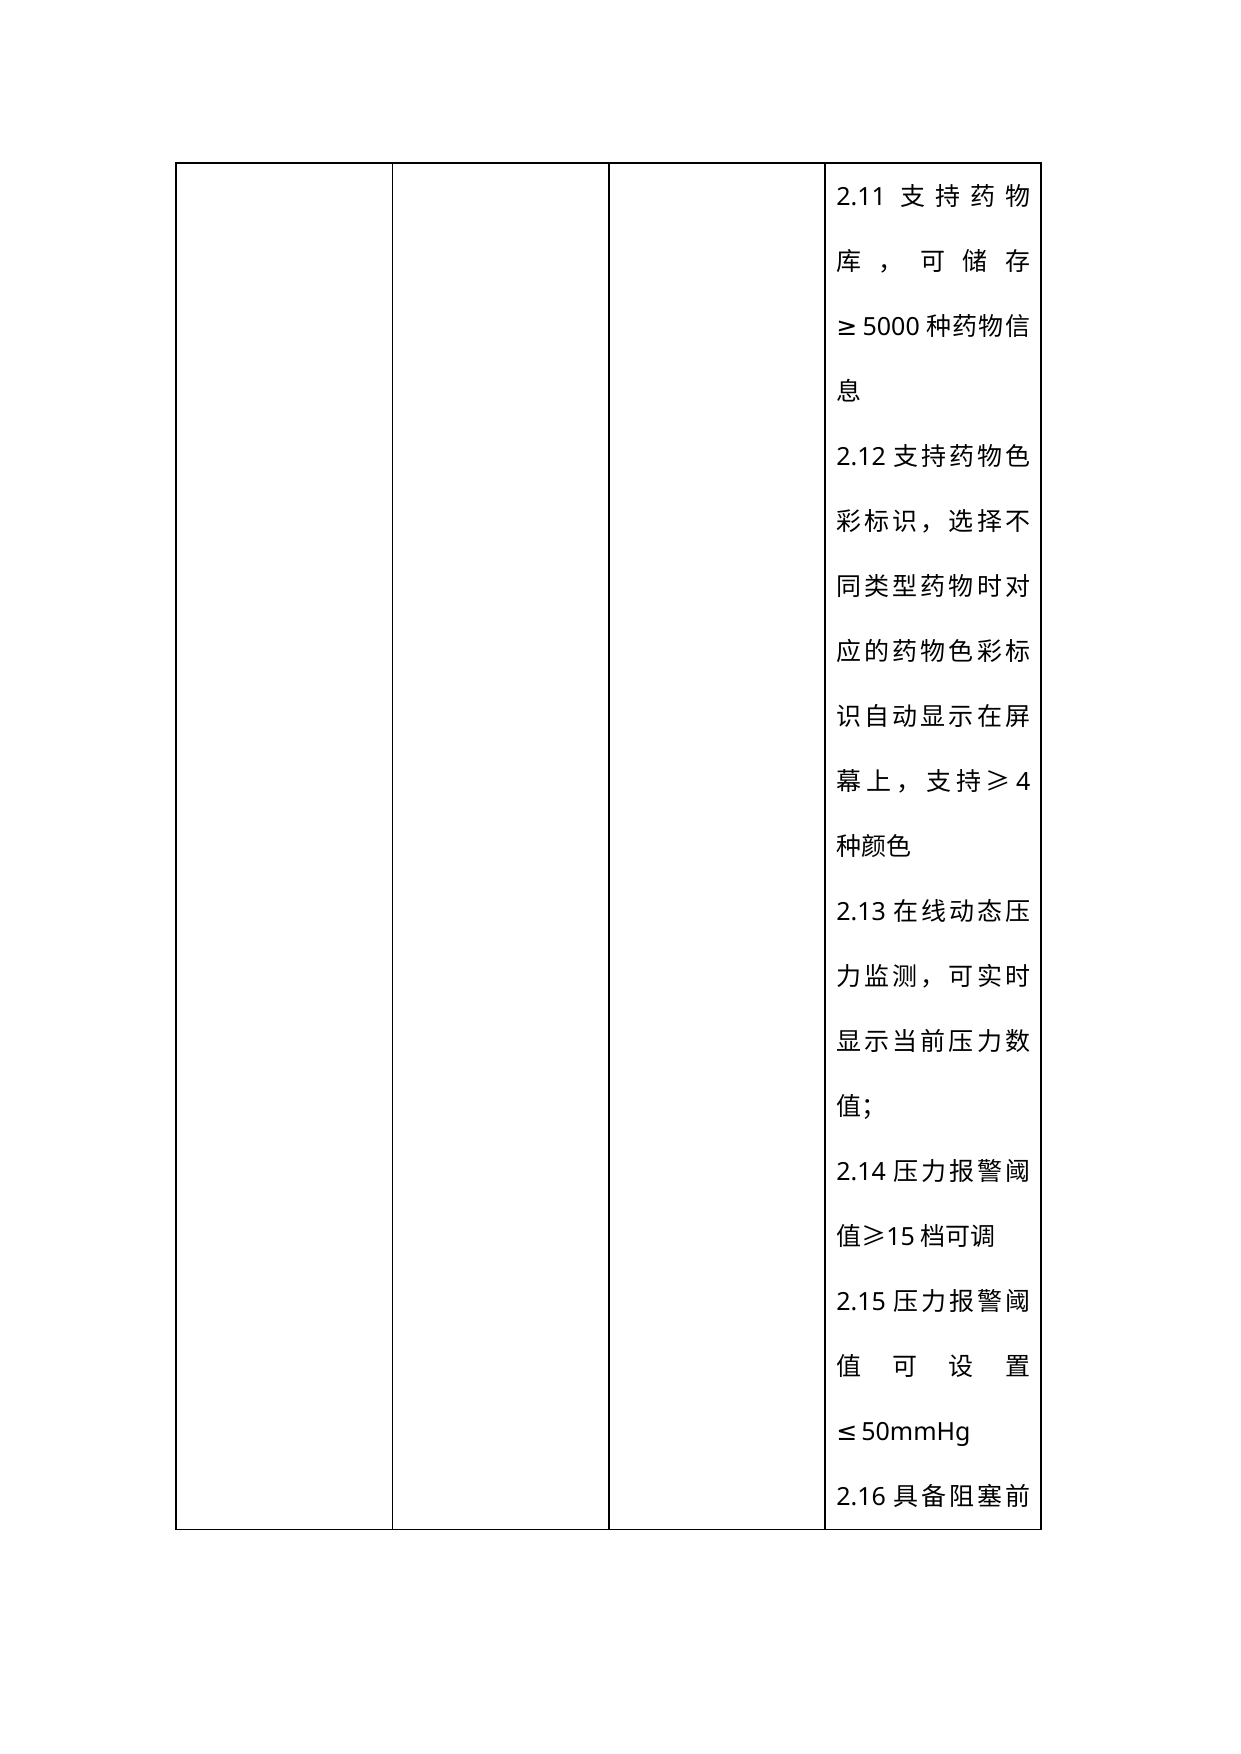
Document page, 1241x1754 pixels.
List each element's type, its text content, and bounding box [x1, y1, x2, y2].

table_cell [610, 164, 824, 1528]
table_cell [826, 164, 1040, 1528]
table_cell 7 [393, 164, 608, 1528]
table_cell [177, 164, 392, 1528]
